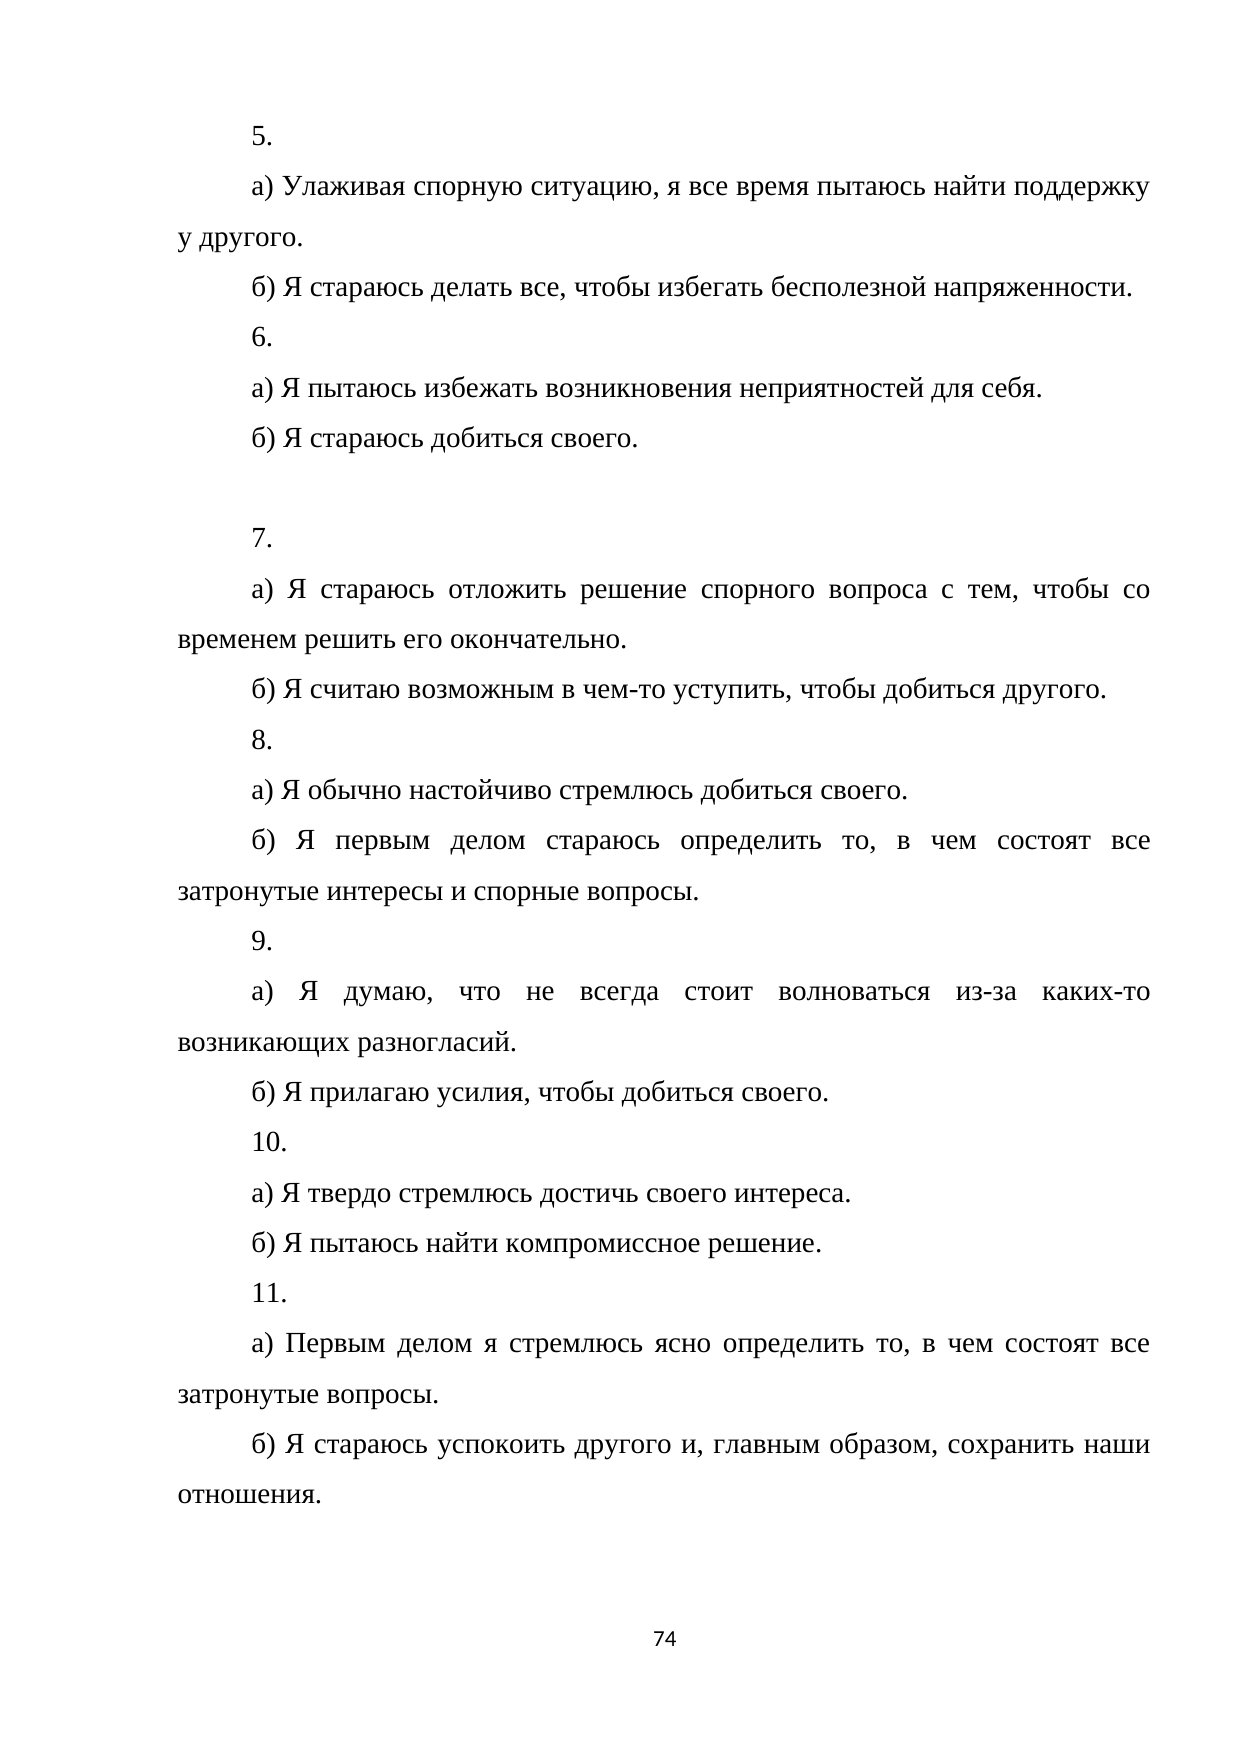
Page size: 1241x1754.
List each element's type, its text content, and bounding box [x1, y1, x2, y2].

list а) Я стараюсь отложить решение спорного вопроса с тем, чтобы со временем решить его окончательно. [177, 571, 1152, 655]
list б) Я прилагаю усилия, чтобы добиться своего. [177, 1074, 1152, 1108]
list 9. [177, 923, 1152, 957]
list б) Я стараюсь делать все, чтобы избегать бесполезной напряженности. [177, 269, 1152, 303]
list 11. [177, 1275, 1152, 1309]
list а) Я обычно настойчиво стремлюсь добиться своего. [177, 772, 1152, 806]
list а) Первым делом я стремлюсь ясно определить то, в чем состоят все затронутые вопросы. [177, 1326, 1152, 1409]
list а) Я думаю, что не всегда стоит волноваться из-за каких-то возникающих разногласий. [177, 973, 1152, 1057]
list 10. [177, 1124, 1152, 1158]
list 8. [177, 722, 1152, 755]
list б) Я первым делом стараюсь определить то, в чем состоят все затронутые интересы и спорные вопросы. [177, 822, 1152, 906]
list б) Я считаю возможным в чем-то уступить, чтобы добиться другого. [177, 672, 1152, 705]
list б) Я пытаюсь найти компромиссное решение. [177, 1225, 1152, 1258]
list 5. [177, 118, 1152, 152]
list б) Я стараюсь добиться своего. [177, 420, 1152, 453]
list а) Я твердо стремлюсь достичь своего интереса. [177, 1175, 1152, 1208]
list б) Я стараюсь успокоить другого и, главным образом, сохранить наши отношения. [177, 1426, 1152, 1510]
list а) Я пытаюсь избежать возникновения неприятностей для себя. [177, 370, 1152, 403]
list а) Улаживая спорную ситуацию, я все время пытаюсь найти поддержку у другого. [177, 168, 1152, 252]
list 7. [177, 521, 1152, 554]
list 6. [177, 319, 1152, 353]
